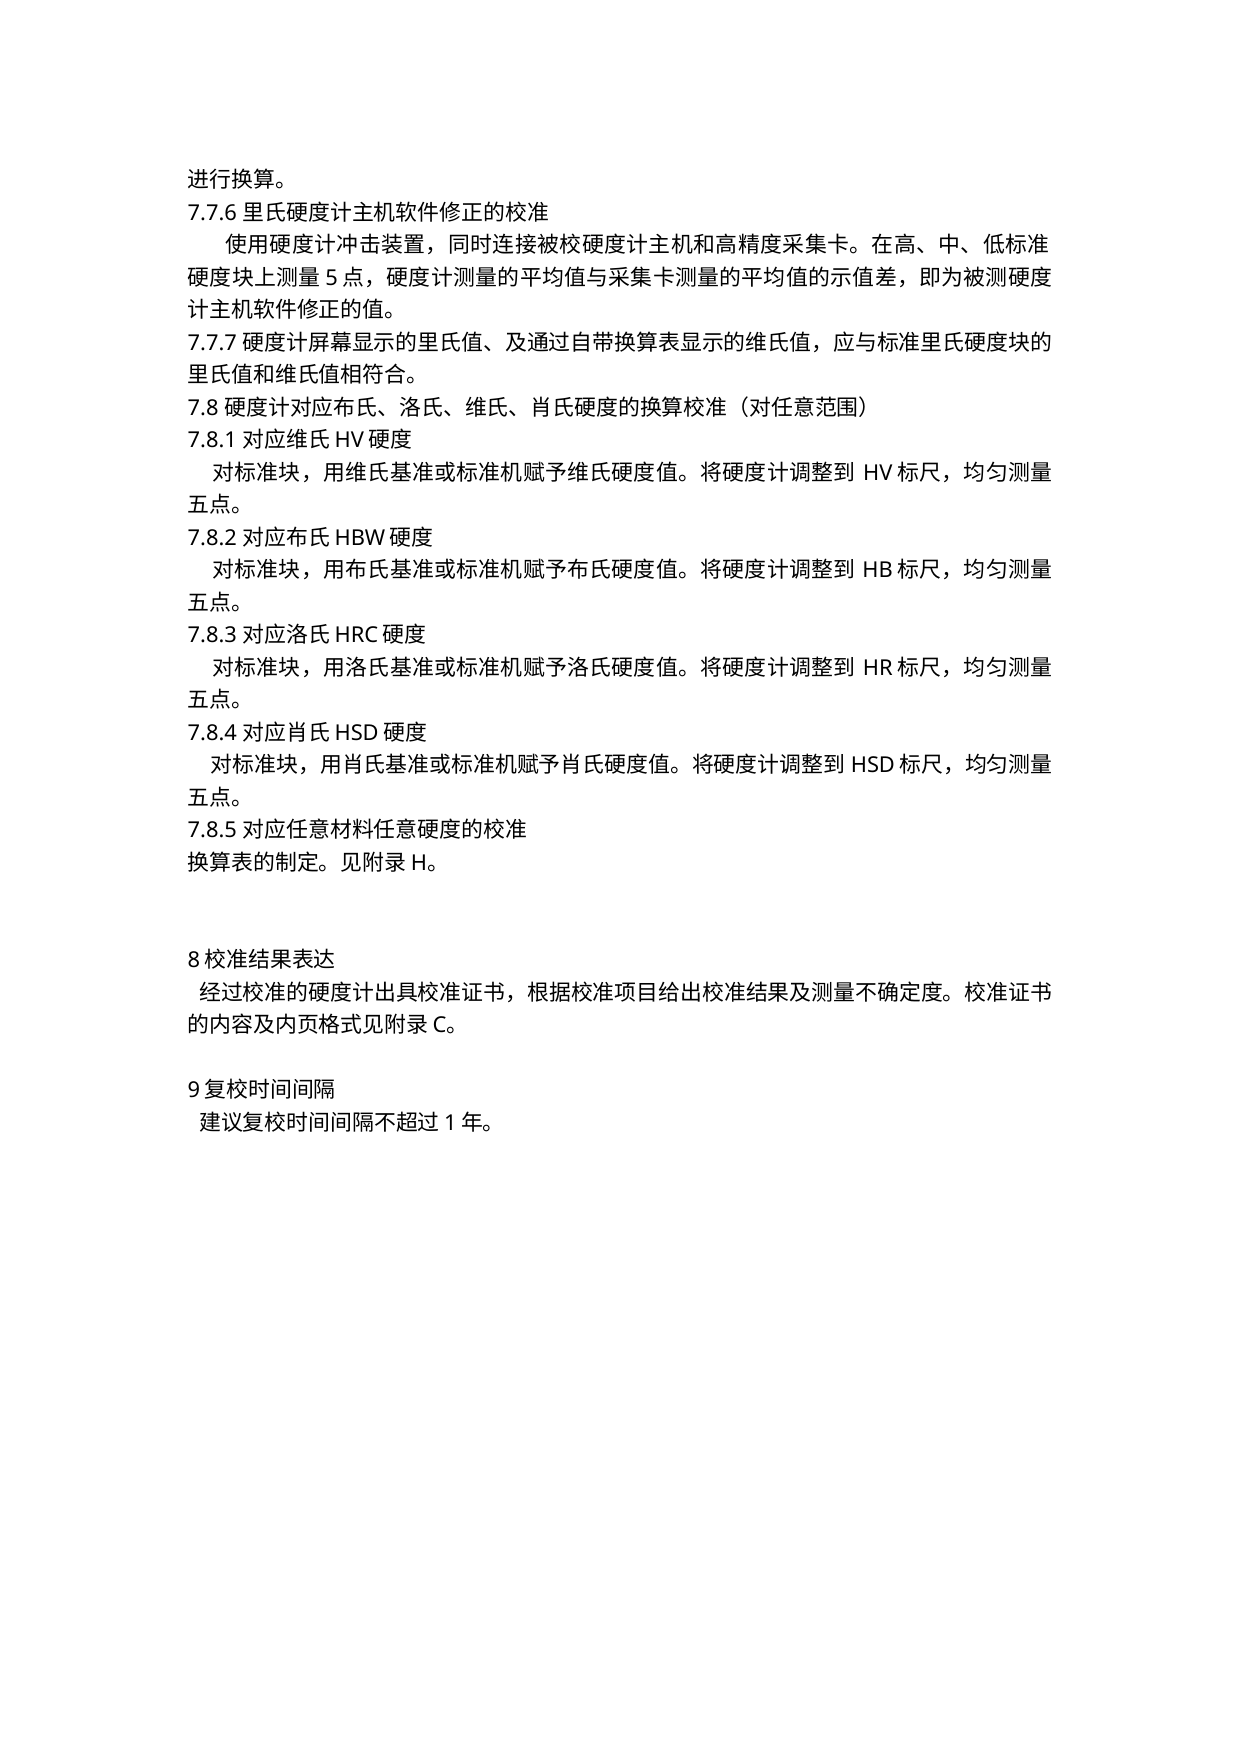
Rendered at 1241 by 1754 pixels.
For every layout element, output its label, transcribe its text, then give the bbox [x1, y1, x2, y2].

text 8校准结果表达 [187, 942, 1053, 974]
text 对标准块，用维氏基准或标准机赋予维氏硬度值。将硬度计调整到HV标尺，均匀测量五点。 [187, 454, 1053, 519]
text 对标准块，用布氏基准或标准机赋予布氏硬度值。将硬度计调整到HB标尺，均匀测量五点。 [187, 552, 1053, 617]
text 7.7.7 硬度计屏幕显示的里氏值、及通过自带换算表显示的维氏值，应与标准里氏硬度块的里氏值和维氏值相符合。 [187, 324, 1053, 389]
text 7.8.4 对应肖氏HSD硬度 [187, 714, 1053, 747]
text 7.7.6 里氏硬度计主机软件修正的校准 [187, 194, 1053, 227]
text 经过校准的硬度计出具校准证书，根据校准项目给出校准结果及测量不确定度。校准证书的内容及内页格式见附录C。 [187, 974, 1053, 1039]
text 建议复校时间间隔不超过1年。 [187, 1104, 1053, 1137]
text 7.8.2 对应布氏HBW硬度 [187, 519, 1053, 552]
text 7.8.1 对应维氏HV硬度 [187, 422, 1053, 454]
text 换算表的制定。见附录H。 [187, 844, 1053, 877]
text 对标准块，用洛氏基准或标准机赋予洛氏硬度值。将硬度计调整到HR标尺，均匀测量五点。 [187, 649, 1053, 714]
text 7.8.5 对应任意材料任意硬度的校准 [187, 812, 1053, 844]
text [187, 162, 1053, 194]
text 7.8.3 对应洛氏HRC硬度 [187, 617, 1053, 649]
text 9复校时间间隔 [187, 1072, 1053, 1104]
text 7.8 硬度计对应布氏、洛氏、维氏、肖氏硬度的换算校准（对任意范围） [187, 389, 1053, 422]
text 使用硬度计冲击装置，同时连接被校硬度计主机和高精度采集卡。在高、中、低标准硬度块上测量5点，硬度计测量的平均值与采集卡测量的平均值的示值差，即为被测硬度计主机软件修正的值。 [187, 227, 1053, 324]
text 对标准块，用肖氏基准或标准机赋予肖氏硬度值。将硬度计调整到HSD标尺，均匀测量五点。 [187, 747, 1053, 812]
